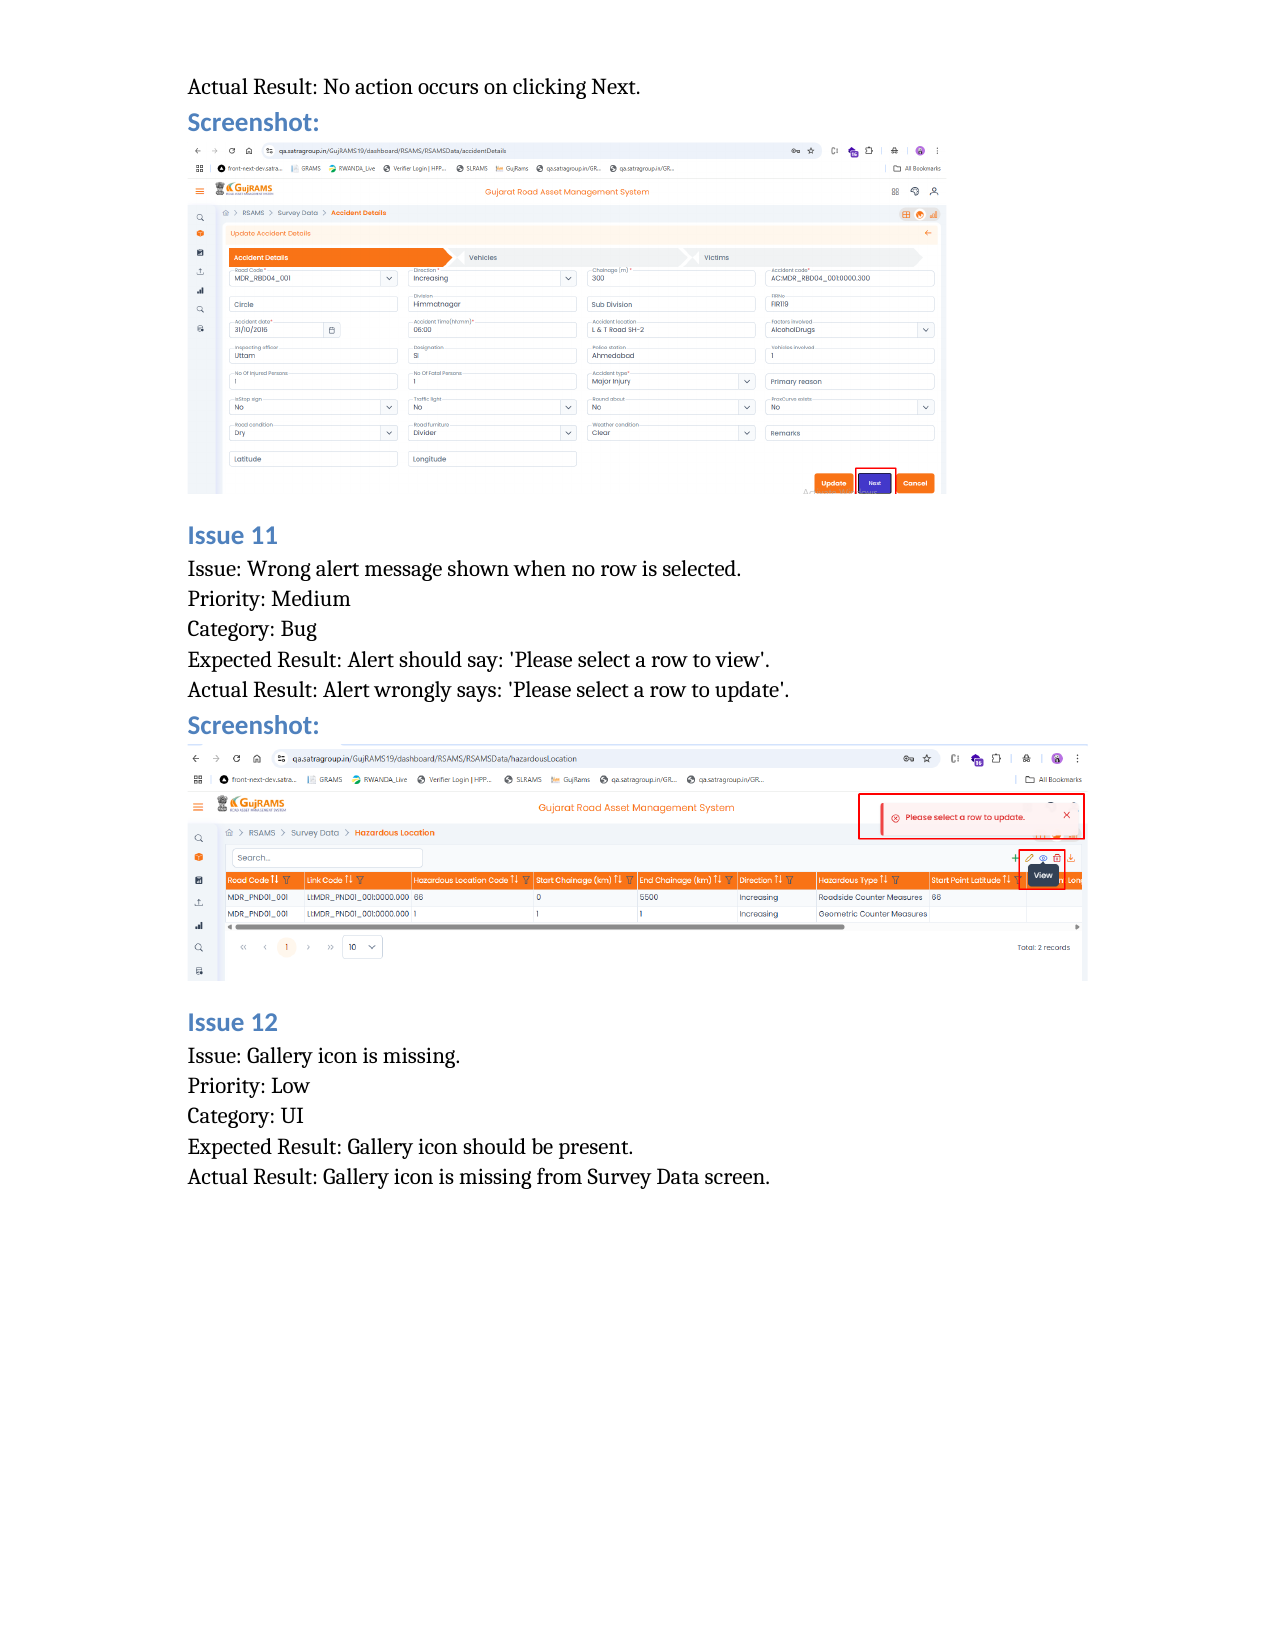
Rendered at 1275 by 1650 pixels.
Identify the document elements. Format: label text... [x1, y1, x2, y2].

text Issue: Wrong alert message shown when no row is selected. Priority: Medium Category: Bug Expected Result: Alert should say: 'Please select a row to view'. Actual Result: Alert wrongly says: 'Please select a row to update'. Screenshot: [187, 556, 1087, 744]
subtitle Issue 11 [187, 518, 1087, 551]
picture [187, 744, 1088, 981]
picture [187, 142, 947, 494]
subtitle Issue 12 [187, 1005, 1087, 1038]
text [187, 1043, 1087, 1190]
